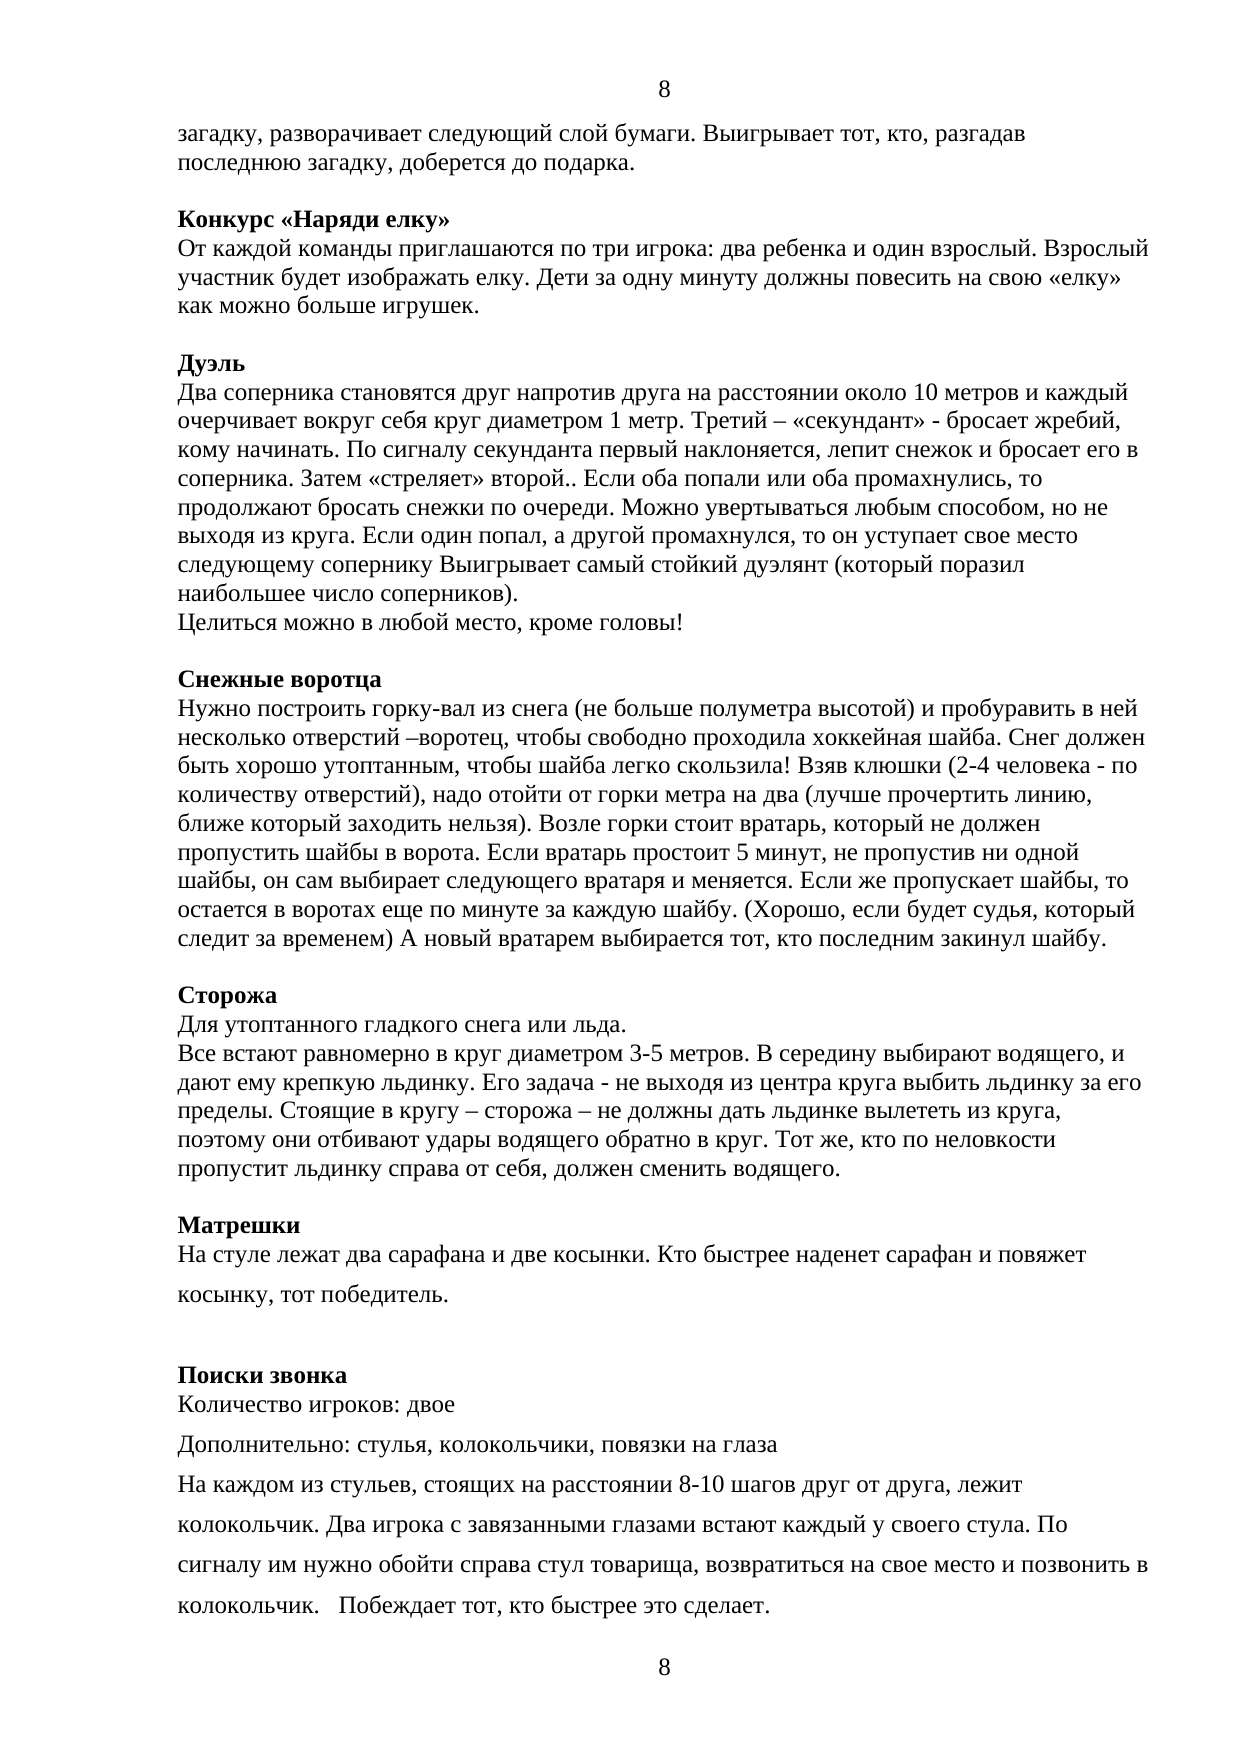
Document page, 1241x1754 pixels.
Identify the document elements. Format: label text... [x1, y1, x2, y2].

text От каждой команды приглашаются по три игрока: два ребенка и один взрослый. Взрослый участник будет изображать елку. Дети за одну минуту должны повесить на свою «елку» как можно больше игрушек. [177, 233, 1152, 319]
text Количество игроков: двое [177, 1389, 1152, 1417]
text Конкурс «Наряди елку» [177, 204, 1152, 233]
text Поиски звонка [177, 1360, 1152, 1389]
text Нужно построить горку-вал из снега (не больше полуметра высотой) и пробуравить в ней несколько отверстий –воротец, чтобы свободно проходила хоккейная шайба. Снег должен быть хорошо утоптанным, чтобы шайба легко скользила! Взяв клюшки (2-4 человека - по количеству отверстий), надо отойти от горки метра на два (лучше прочертить линию, ближе который заходить нельзя). Возле горки стоит вратарь, который не должен пропустить шайбы в ворота. Если вратарь простоит 5 минут, не пропустив ни одной шайбы, он сам выбирает следующего вратаря и меняется. Если же пропускает шайбы, то остается в воротах еще по минуте за каждую шайбу. (Хорошо, если будет судья, который следит за временем) А новый вратарем выбирается тот, кто последним закинул шайбу. [177, 693, 1152, 952]
text Снежные воротца [177, 664, 1152, 693]
text Дополнительно: стулья, колокольчики, повязки на глаза [177, 1429, 1152, 1458]
text Матрешки [177, 1211, 1152, 1239]
text На стуле лежат два сарафана и две косынки. Кто быстрее наденет сарафан и повяжет косынку, тот победитель. [177, 1239, 1152, 1308]
text Для утоптанного гладкого снега или льда. Все встают равномерно в круг диаметром 3-. В середину выбирают водящего, и дают ему крепкую льдинку. Его задача - не выходя из центра круга выбить льдинку за его пределы. Стоящие в кругу – сторожа – не должны дать льдинке вылететь из круга, поэтому они отбивают удары водящего обратно в круг. Тот же, кто по неловкости пропустит льдинку справа от себя, должен сменить водящего. [177, 1009, 1152, 1182]
text На каждом из стульев, стоящих на расстоянии 8-10 шагов друг от друга, лежит колокольчик. Два игрока с завязанными глазами встают каждый у своего стула. По сигналу им нужно обойти справа стул товарища, возвратиться на свое место и позвонить в колокольчик. Побеждает тот, кто быстрее это сделает. [177, 1469, 1152, 1618]
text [177, 118, 1152, 176]
text Дуэль [177, 348, 1152, 377]
text Два соперника становятся друг напротив друга на расстоянии около и каждый очерчивает вокруг себя круг диаметром . Третий – «секундант» - бросает жребий, кому начинать. По сигналу секунданта первый наклоняется, лепит снежок и бросает его в соперника. Затем «стреляет» второй.. Если оба попали или оба промахнулись, то продолжают бросать снежки по очереди. Можно увертываться любым способом, но не выходя из круга. Если один попал, а другой промахнулся, то он уступает свое место следующему сопернику Выигрывает самый стойкий дуэлянт (который поразил наибольшее число соперников). Целиться можно в любой место, кроме головы! [177, 377, 1152, 636]
text Сторожа [177, 981, 1152, 1009]
